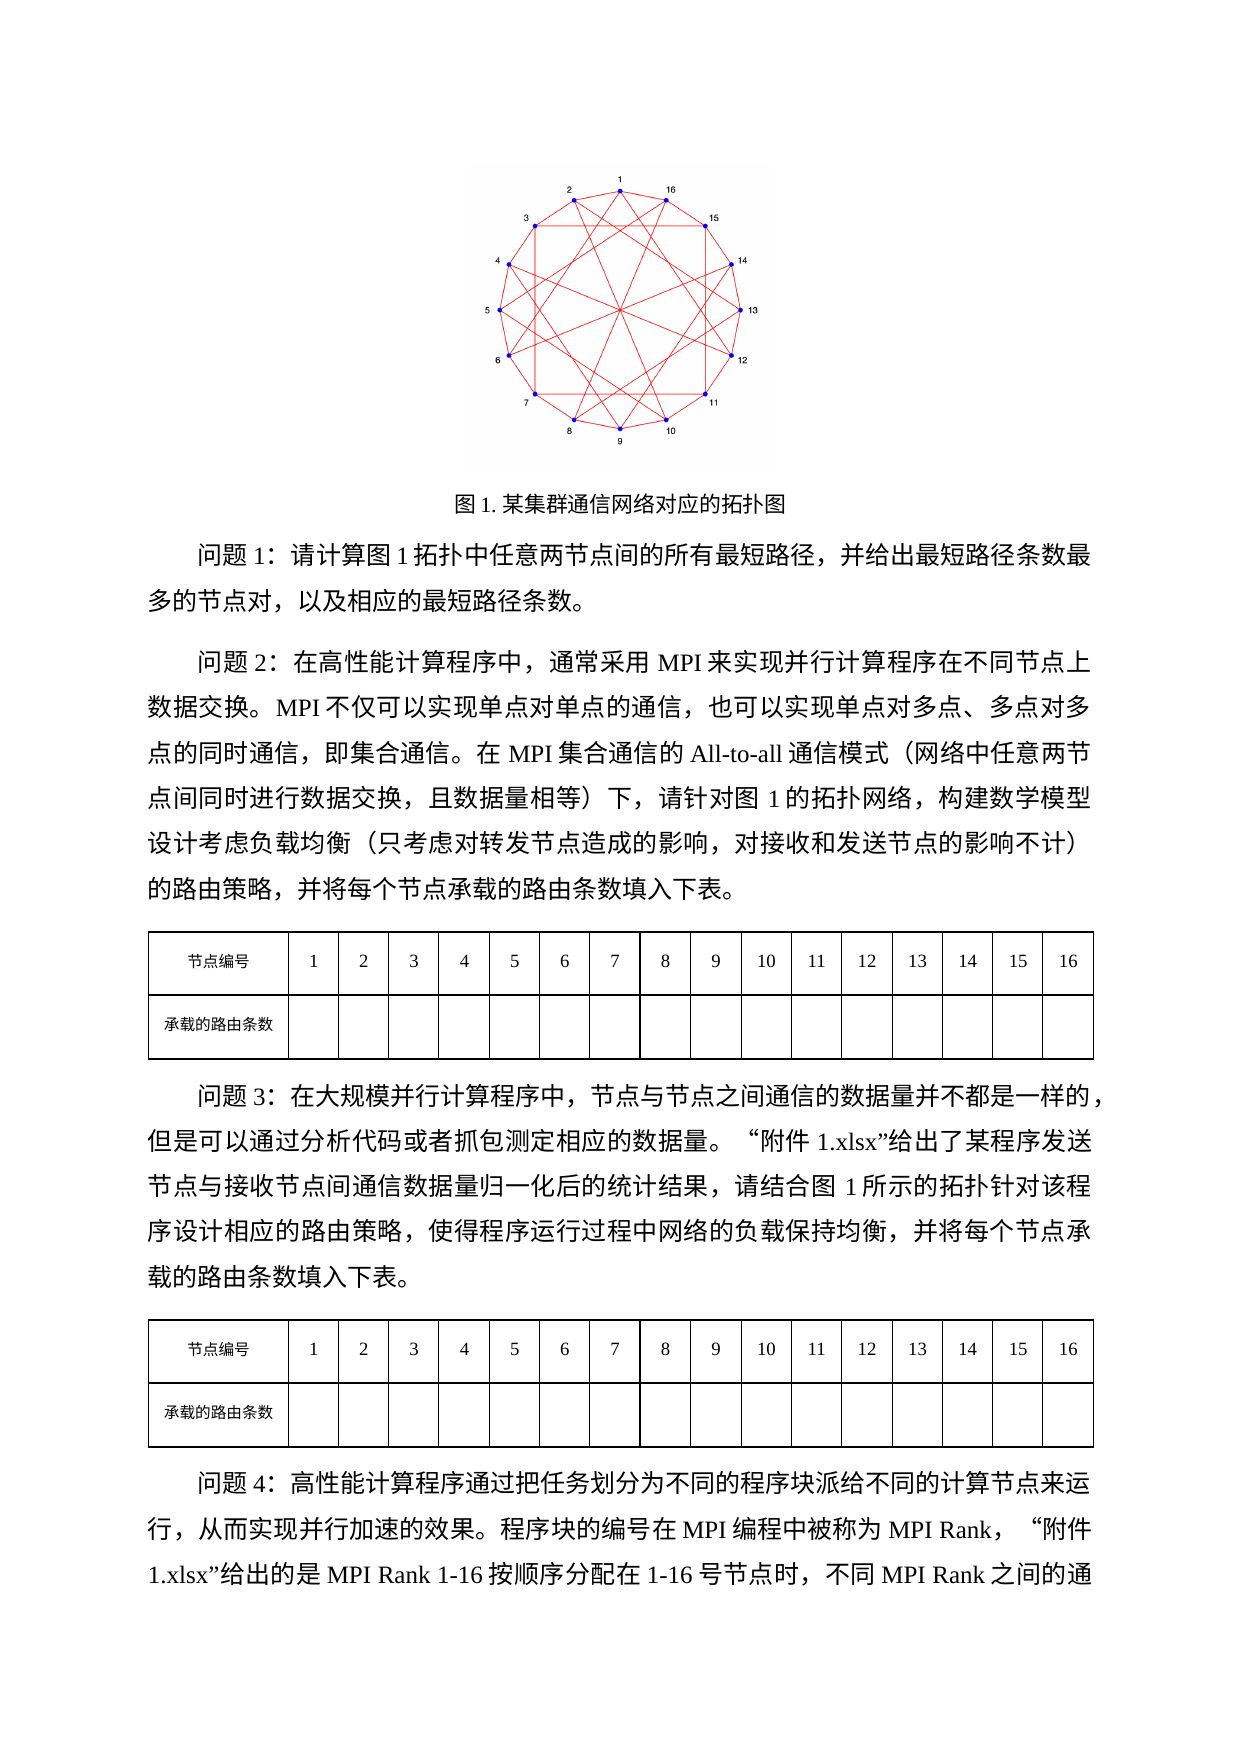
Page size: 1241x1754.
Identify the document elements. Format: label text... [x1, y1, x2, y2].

table_cell [993, 996, 1042, 1058]
table_header 7 [590, 933, 639, 994]
table_header 6 [540, 933, 589, 994]
table_header 9 [691, 1321, 741, 1382]
table_header 1 [289, 1321, 338, 1382]
table_header 11 [792, 1321, 841, 1382]
table_header 16 [1043, 1321, 1093, 1382]
table_header 5 [490, 933, 539, 994]
table_header 7 [590, 1321, 639, 1382]
table_cell [490, 1384, 539, 1446]
table_cell [339, 1384, 388, 1446]
table_header 3 [389, 1321, 438, 1382]
text 问题3：在大规模并行计算程序中，节点与节点之间通信的数据量并不都是一样的，但是可以通过分析代码或者抓包测定相应的数据量。“附件1.xlsx”给出了某程序发送节点与接收节点间通信数据量归一化后的统计结果，请结合图1所示的拓扑针对该程序设计相应的路由策略，使得程序运行过程中网络的负载保持均衡，并将每个节点承载的路由条数填入下表。 [148, 1076, 1092, 1293]
table_cell [943, 996, 992, 1058]
table_cell [893, 1384, 942, 1446]
table_cell [742, 996, 791, 1058]
table_header 节点编号 [149, 1321, 288, 1382]
table_cell [339, 996, 388, 1058]
table_header 2 [339, 1321, 388, 1382]
table_cell [289, 996, 338, 1058]
table_cell [792, 1384, 841, 1446]
table_header 节点编号 [149, 933, 288, 994]
table_header 14 [943, 1321, 992, 1382]
table_header 4 [439, 933, 489, 994]
table_header 6 [540, 1321, 589, 1382]
table_cell [1043, 1384, 1093, 1446]
table_cell [943, 1384, 992, 1446]
table_header 8 [641, 933, 690, 994]
table_cell [439, 1384, 489, 1446]
table_cell [893, 996, 942, 1058]
table_header 1 [289, 933, 338, 994]
table_cell [439, 996, 489, 1058]
table_cell [842, 996, 892, 1058]
table_header 15 [993, 933, 1042, 994]
text 问题1：请计算图1拓扑中任意两节点间的所有最短路径，并给出最短路径条数最多的节点对，以及相应的最短路径条数。 [148, 536, 1092, 617]
table_cell [691, 996, 741, 1058]
table_header 15 [993, 1321, 1042, 1382]
table_header 11 [792, 933, 841, 994]
table_cell [792, 996, 841, 1058]
table_header 9 [691, 933, 741, 994]
table_cell [641, 996, 690, 1058]
table_cell [641, 1384, 690, 1446]
table_cell [490, 996, 539, 1058]
table_cell [389, 1384, 438, 1446]
table_cell [540, 1384, 589, 1446]
table_cell [590, 996, 639, 1058]
table_header 12 [842, 1321, 892, 1382]
table_header 13 [893, 933, 942, 994]
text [148, 1464, 1092, 1591]
table_header 12 [842, 933, 892, 994]
table_cell [540, 996, 589, 1058]
table_cell [691, 1384, 741, 1446]
table_header 14 [943, 933, 992, 994]
table_cell 承载的路由条数 [149, 1384, 288, 1446]
table_header 10 [742, 1321, 791, 1382]
table_cell [742, 1384, 791, 1446]
table_cell 承载的路由条数 [149, 996, 288, 1058]
table_header 4 [439, 1321, 489, 1382]
table_header 2 [339, 933, 388, 994]
table_header 16 [1043, 933, 1093, 994]
table_header 5 [490, 1321, 539, 1382]
text 图1. 某集群通信网络对应的拓扑图 [148, 487, 1092, 519]
table_cell [389, 996, 438, 1058]
table_cell [289, 1384, 338, 1446]
table_cell [590, 1384, 639, 1446]
table_header 3 [389, 933, 438, 994]
table_cell [993, 1384, 1042, 1446]
table_cell [1043, 996, 1093, 1058]
table_header 13 [893, 1321, 942, 1382]
table_header 10 [742, 933, 791, 994]
table_header 8 [641, 1321, 690, 1382]
picture [464, 162, 776, 469]
table_cell [842, 1384, 892, 1446]
text 问题2：在高性能计算程序中，通常采用MPI来实现并行计算程序在不同节点上数据交换。MPI不仅可以实现单点对单点的通信，也可以实现单点对多点、多点对多点的同时通信，即集合通信。在MPI集合通信的All-to-all通信模式（网络中任意两节点间同时进行数据交换，且数据量相等）下，请针对图1的拓扑网络，构建数学模型设计考虑负载均衡（只考虑对转发节点造成的影响，对接收和发送节点的影响不计）的路由策略，并将每个节点承载的路由条数填入下表。 [148, 643, 1092, 905]
